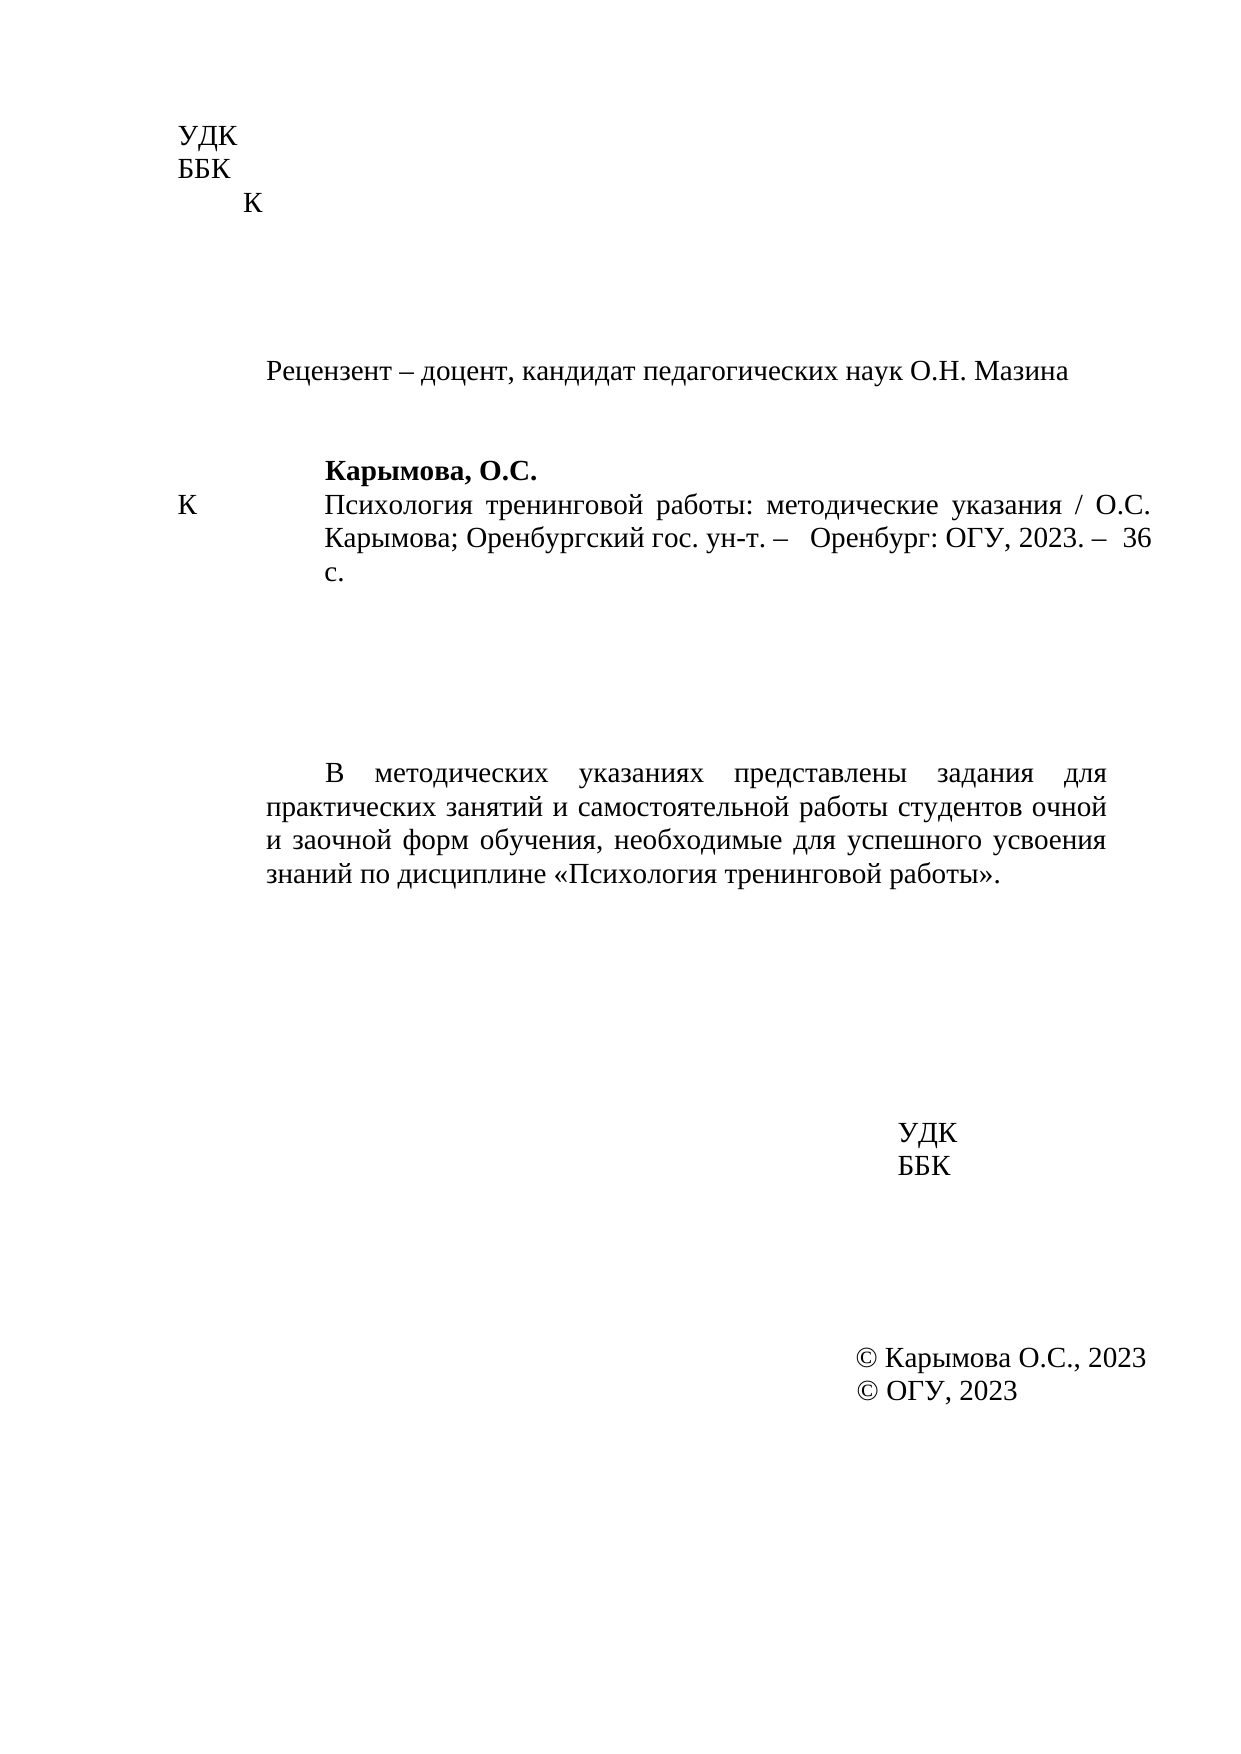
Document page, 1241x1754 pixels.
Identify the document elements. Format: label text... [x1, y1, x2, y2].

text УДК [177, 118, 1152, 152]
text ББК [177, 152, 1152, 185]
table_cell ББК [886, 1148, 1163, 1182]
text Карымова, О.С. [173, 453, 1152, 487]
text © ОГУ, 2023 [177, 1373, 1152, 1407]
text Рецензент – доцент, кандидат педагогических наук О.Н. Мазина [266, 353, 1152, 386]
text К Психология тренинговой работы: методические указания / О.С. Карымова; Оренбургский гос. ун-т. – Оренбург: ОГУ, 2023. – 36 с. [177, 487, 1152, 588]
text © Карымова О.С., 2023 [177, 1340, 1152, 1373]
text К [177, 185, 1152, 219]
table_header УДК [886, 1115, 1163, 1148]
text В методических указаниях представлены задания для практических занятий и самостоятельной работы студентов очной и заочной форм обучения, необходимые для успешного усвоения знаний по дисциплине «Психология тренинговой работы». [266, 755, 1107, 889]
